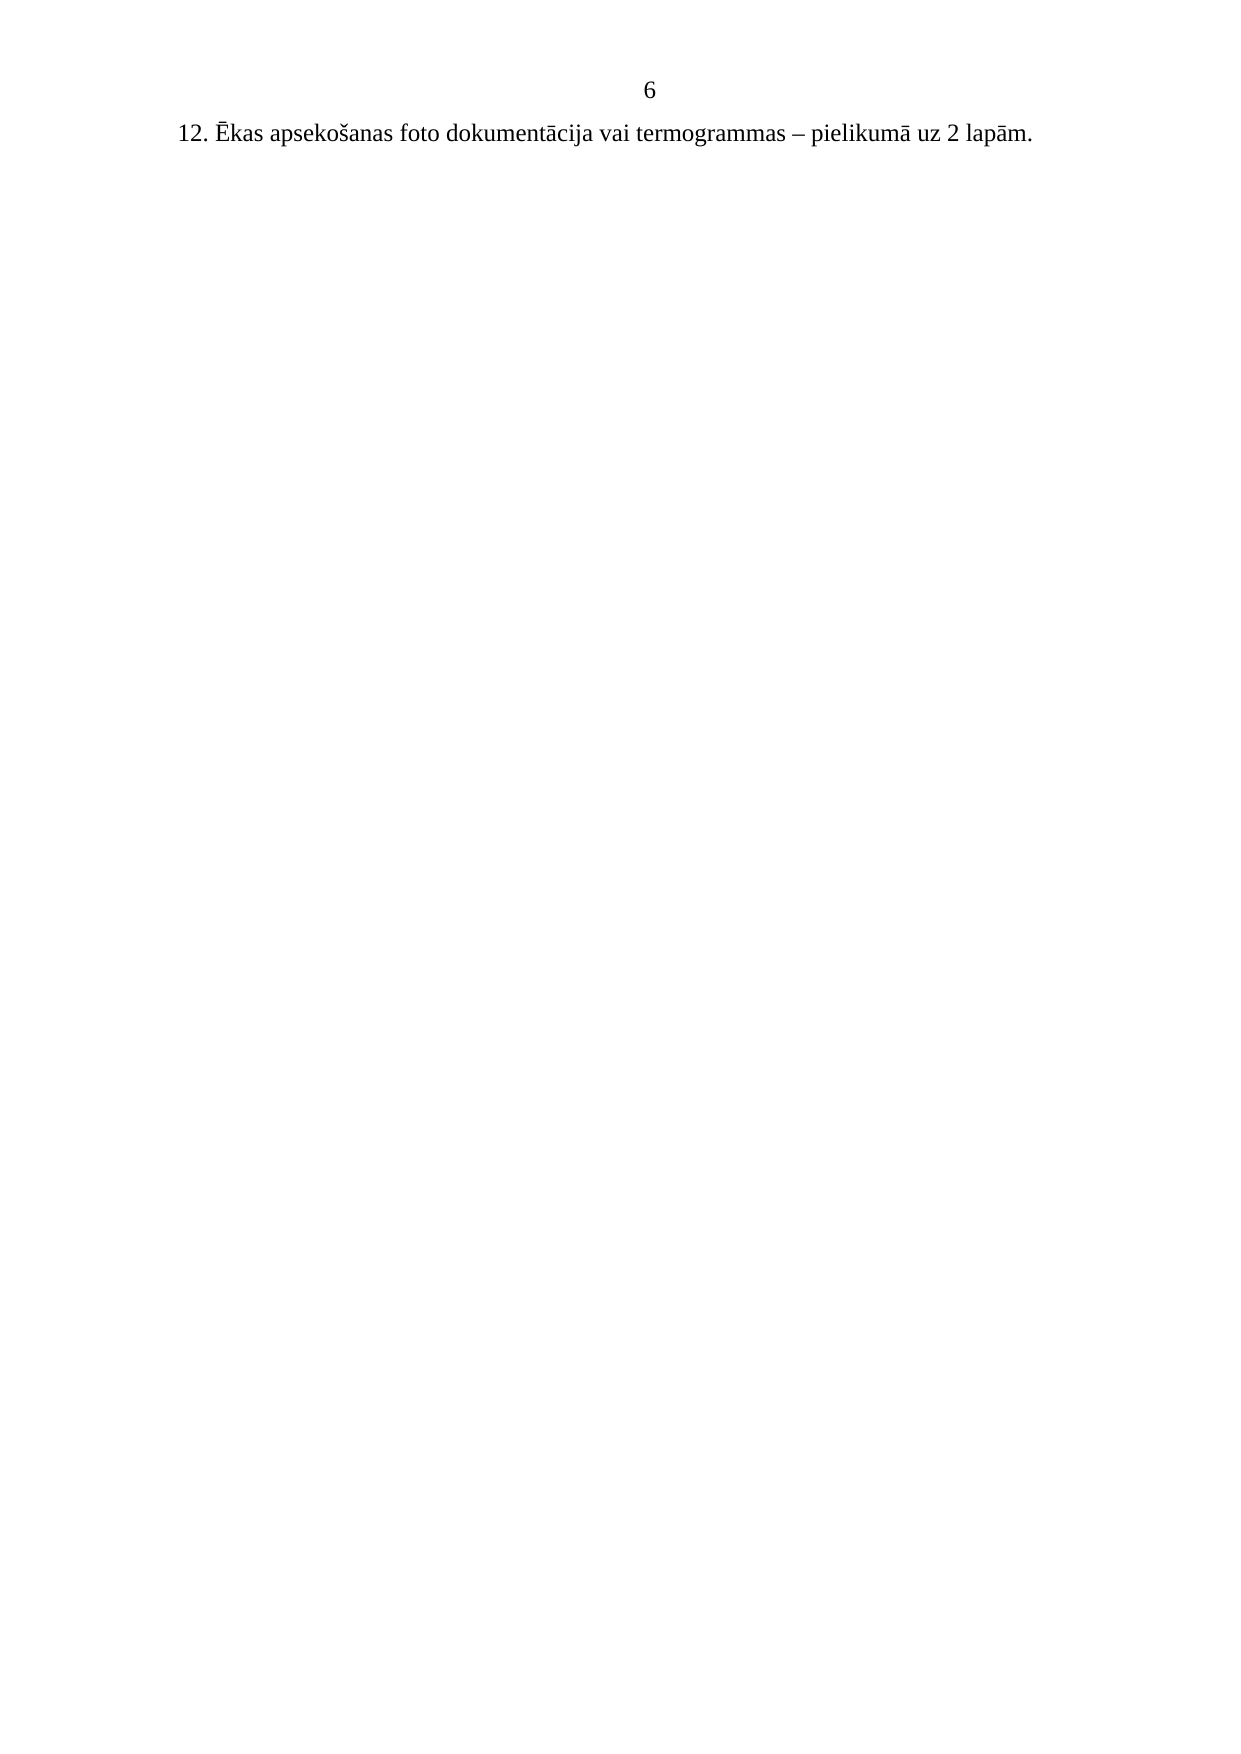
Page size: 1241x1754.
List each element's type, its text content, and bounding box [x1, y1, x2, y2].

text 12. Ēkas apsekošanas foto dokumentācija vai termogrammas – pielikumā uz 2 lapām. [177, 118, 1122, 147]
